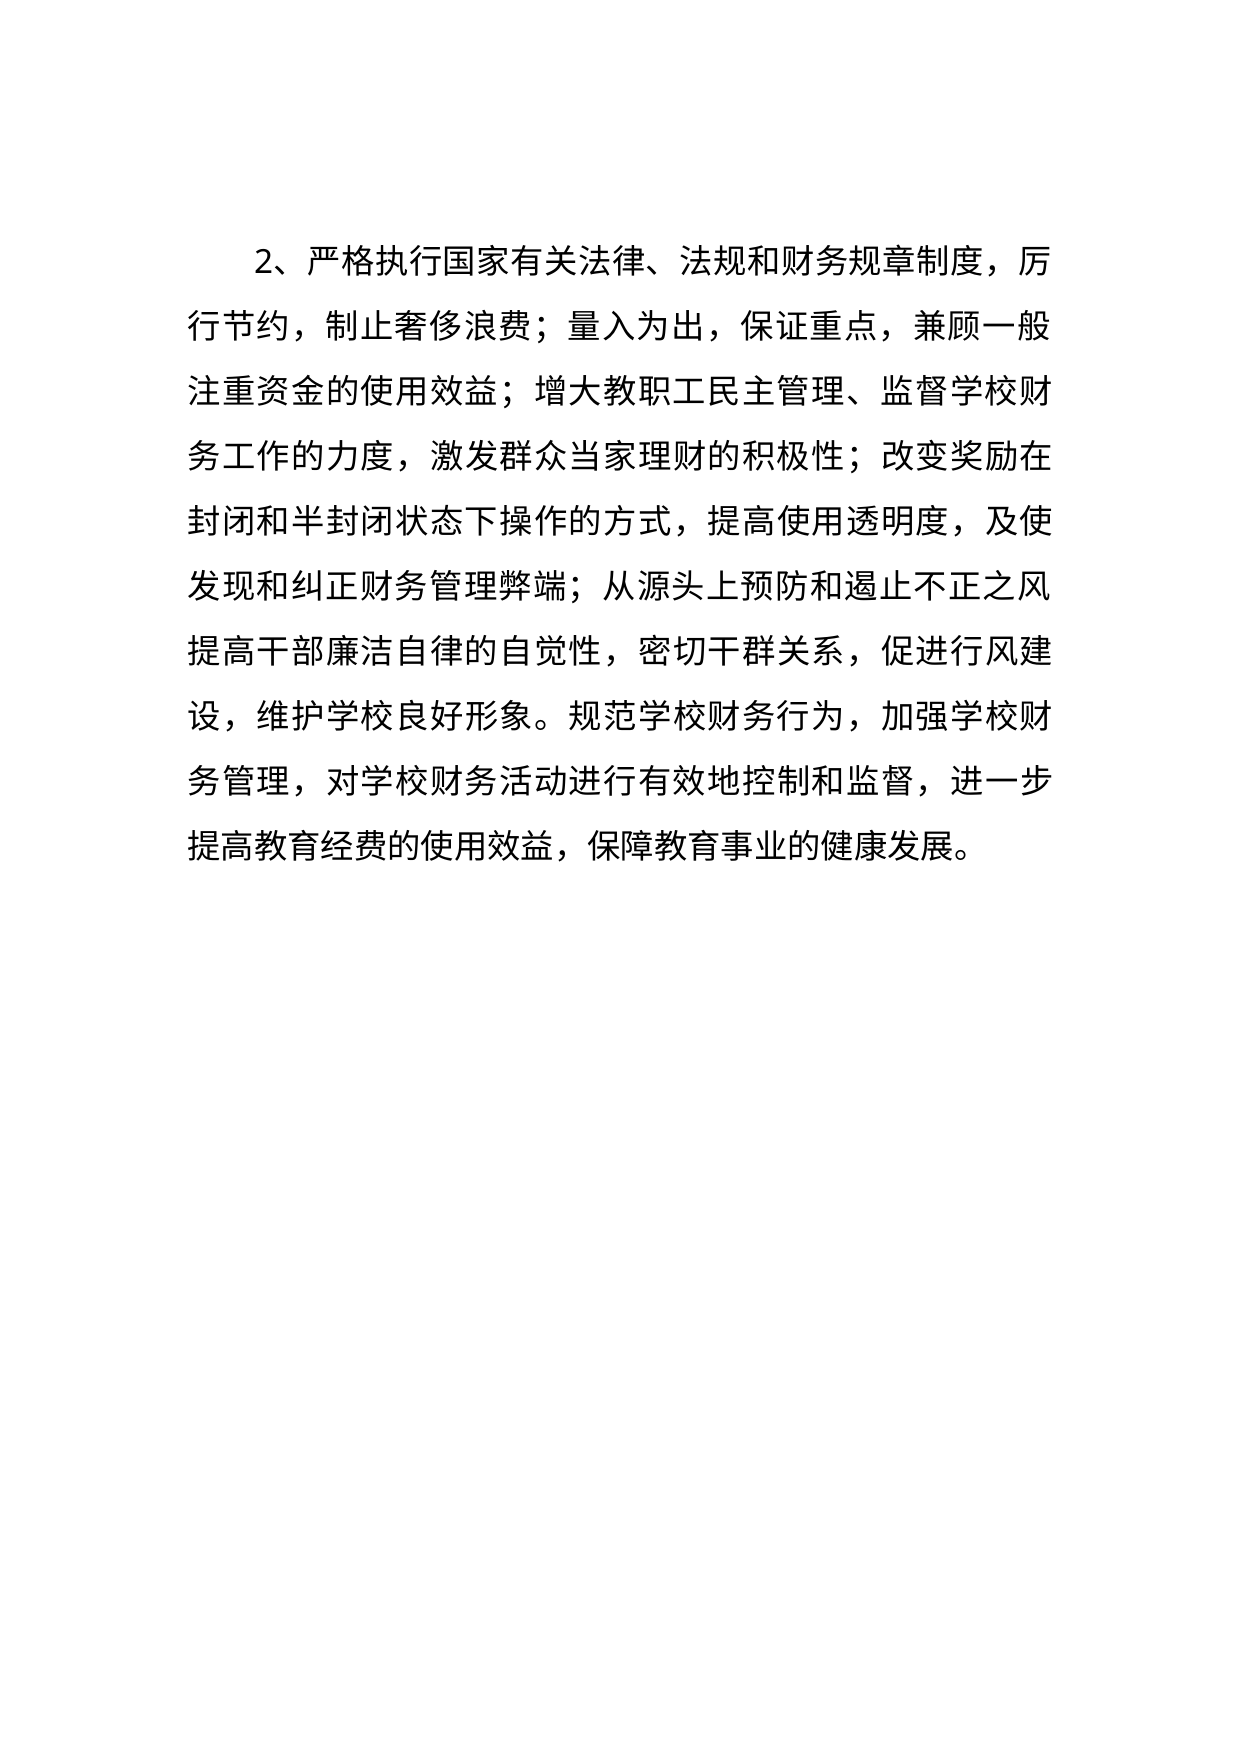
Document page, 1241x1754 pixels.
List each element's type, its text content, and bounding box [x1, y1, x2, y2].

text 2、严格执行国家有关法律、法规和财务规章制度，厉行节约，制止奢侈浪费；量入为出，保证重点，兼顾一般，注重资金的使用效益；增大教职工民主管理、监督学校财务工作的力度，激发群众当家理财的积极性；改变奖励在封闭和半封闭状态下操作的方式，提高使用透明度，及使发现和纠正财务管理弊端；从源头上预防和遏止不正之风，提高干部廉洁自律的自觉性，密切干群关系，促进行风建设，维护学校良好形象。规范学校财务行为，加强学校财务管理，对学校财务活动进行有效地控制和监督，进一步提高教育经费的使用效益，保障教育事业的健康发展。 [187, 227, 1053, 877]
